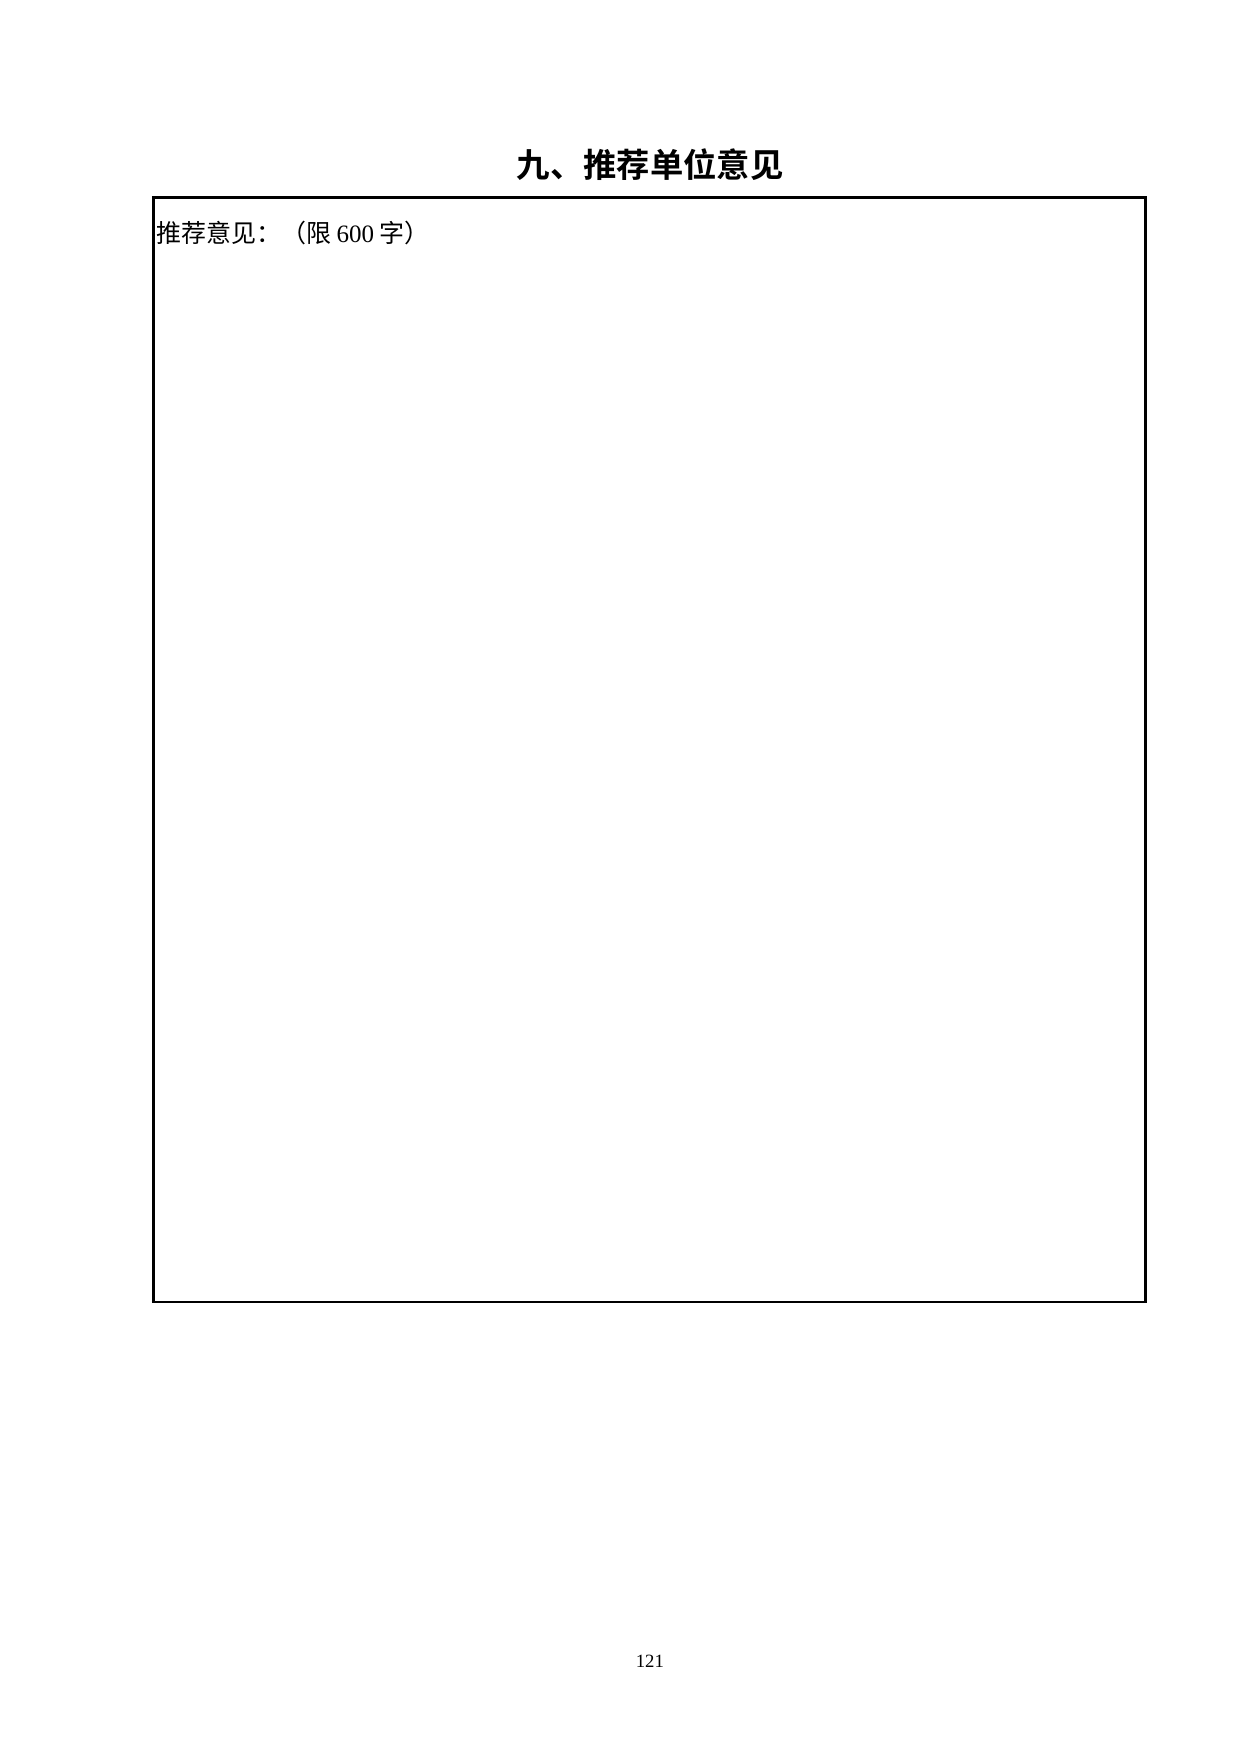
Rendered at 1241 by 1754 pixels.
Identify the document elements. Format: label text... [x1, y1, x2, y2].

subtitle 九、推荐单位意见 [148, 131, 1152, 196]
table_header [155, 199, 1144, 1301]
